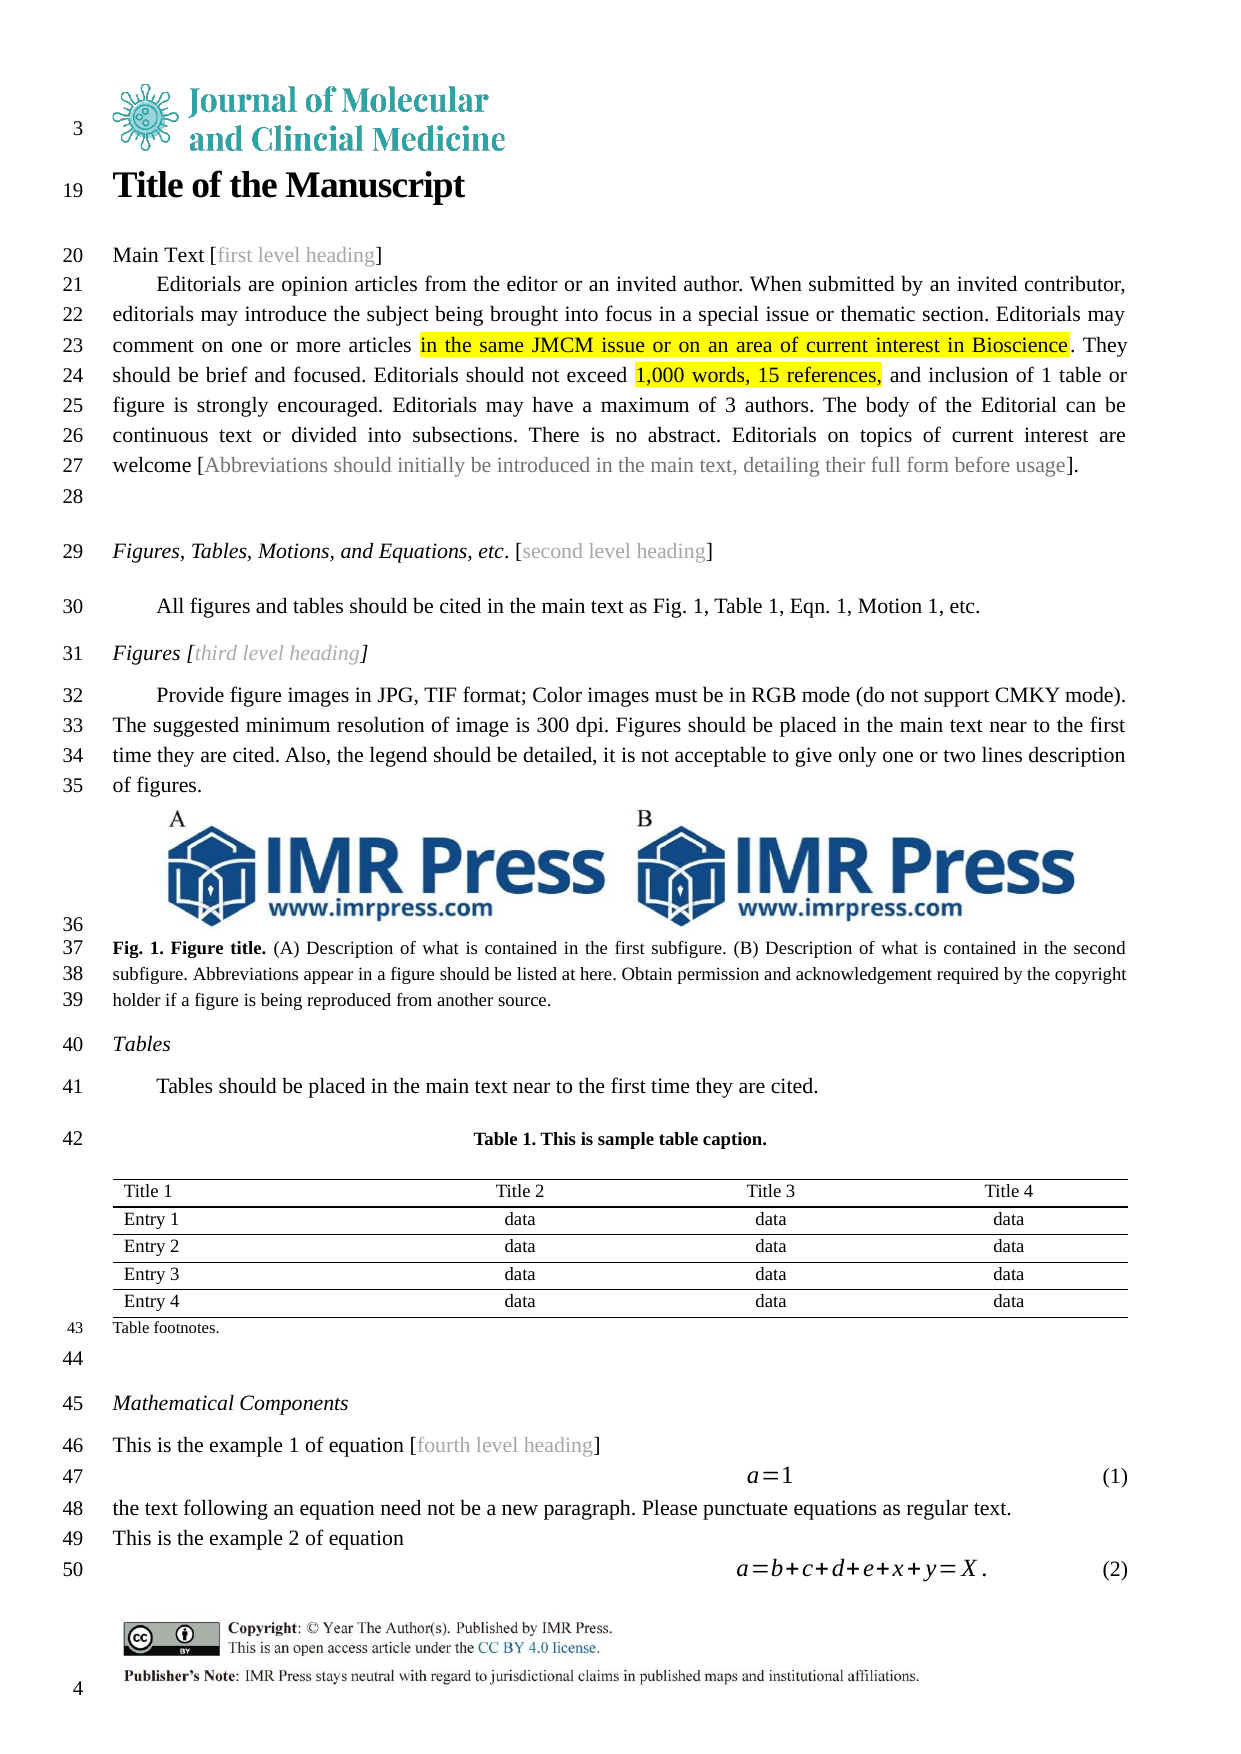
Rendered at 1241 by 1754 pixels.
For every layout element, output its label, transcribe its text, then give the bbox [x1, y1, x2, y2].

text the text following an equation need not be a new paragraph. Please punctuate equations as regular text. [112, 1495, 1128, 1520]
table_cell Entry 2 [113, 1235, 388, 1262]
text This is the example 1 of equation [fourth level heading] [112, 1432, 1128, 1457]
table_header Title 2 [388, 1180, 652, 1206]
text All figures and tables should be cited in the main text as Fig. 1, Table 1, Eqn. 1, Motion 1, etc. [112, 593, 1128, 618]
table_cell data [388, 1290, 652, 1317]
text Table 1. This is sample table caption. [112, 1128, 1128, 1149]
table_header Title 4 [890, 1180, 1128, 1206]
table_cell Entry 1 [113, 1208, 388, 1234]
table_cell Entry 3 [113, 1263, 388, 1289]
picture [158, 802, 1082, 932]
table_cell data [652, 1235, 890, 1262]
table_cell Entry 4 [113, 1290, 388, 1317]
table_cell data [388, 1208, 652, 1234]
table_cell data [652, 1208, 890, 1234]
table_cell data [652, 1290, 890, 1317]
text Table footnotes. [112, 1318, 1128, 1337]
text Fig. 1. Figure title. (A) Description of what is contained in the first subfigure. (B) Description of what is contained in the second subfigure. Abbreviations appear in a figure should be listed at here. Obtain permission and acknowledgement required by the copyright holder if a figure is being reproduced from another source. [112, 937, 1128, 1010]
table_cell data [652, 1263, 890, 1289]
subtitle Figures [third level heading] [112, 640, 1128, 665]
text Figures, Tables, Motions, and Equations, etc. [second level heading] [112, 538, 1128, 563]
picture [112, 1614, 953, 1695]
text Title of the Manuscript [112, 162, 1128, 205]
text Provide figure images in JPG, TIF format; Color images must be in RGB mode (do not support CMKY mode). The suggested minimum resolution of image is 300 dpi. Figures should be placed in the main text near to the first time they are cited. Also, the legend should be detailed, it is not acceptable to give only one or two lines description of figures. [112, 682, 1128, 798]
table_cell data [890, 1290, 1128, 1317]
table_cell data [890, 1263, 1128, 1289]
table_cell data [388, 1263, 652, 1289]
table_cell data [890, 1235, 1128, 1262]
text Tables should be placed in the main text near to the first time they are cited. [112, 1073, 1128, 1098]
picture [112, 84, 505, 151]
subtitle Tables [112, 1031, 1128, 1056]
text This is the example 2 of equation [112, 1525, 1128, 1550]
table_header Title 1 [113, 1180, 388, 1206]
table_cell data [890, 1208, 1128, 1234]
text Editorials are opinion articles from the editor or an invited author. When submitted by an invited contributor, editorials may introduce the subject being brought into focus in a special issue or thematic section. Editorials may comment on one or more articles in the same JMCM issue or on an area of current interest in Bioscience. They should be brief and focused. Editorials should not exceed 1,000 words, 15 references, and inclusion of 1 table or figure is strongly encouraged. Editorials may have a maximum of 3 authors. The body of the Editorial can be continuous text or divided into subsections. There is no abstract. Editorials on topics of current interest are welcome [Abbreviations should initially be introduced in the main text, detailing their full form before usage]. [112, 271, 1128, 478]
text (1) [112, 1462, 1128, 1490]
text (2) [112, 1555, 1128, 1583]
subtitle Mathematical Components [112, 1390, 1128, 1415]
text Main Text [first level heading] [112, 239, 1128, 271]
table_header Title 3 [652, 1180, 890, 1206]
table_cell data [388, 1235, 652, 1262]
